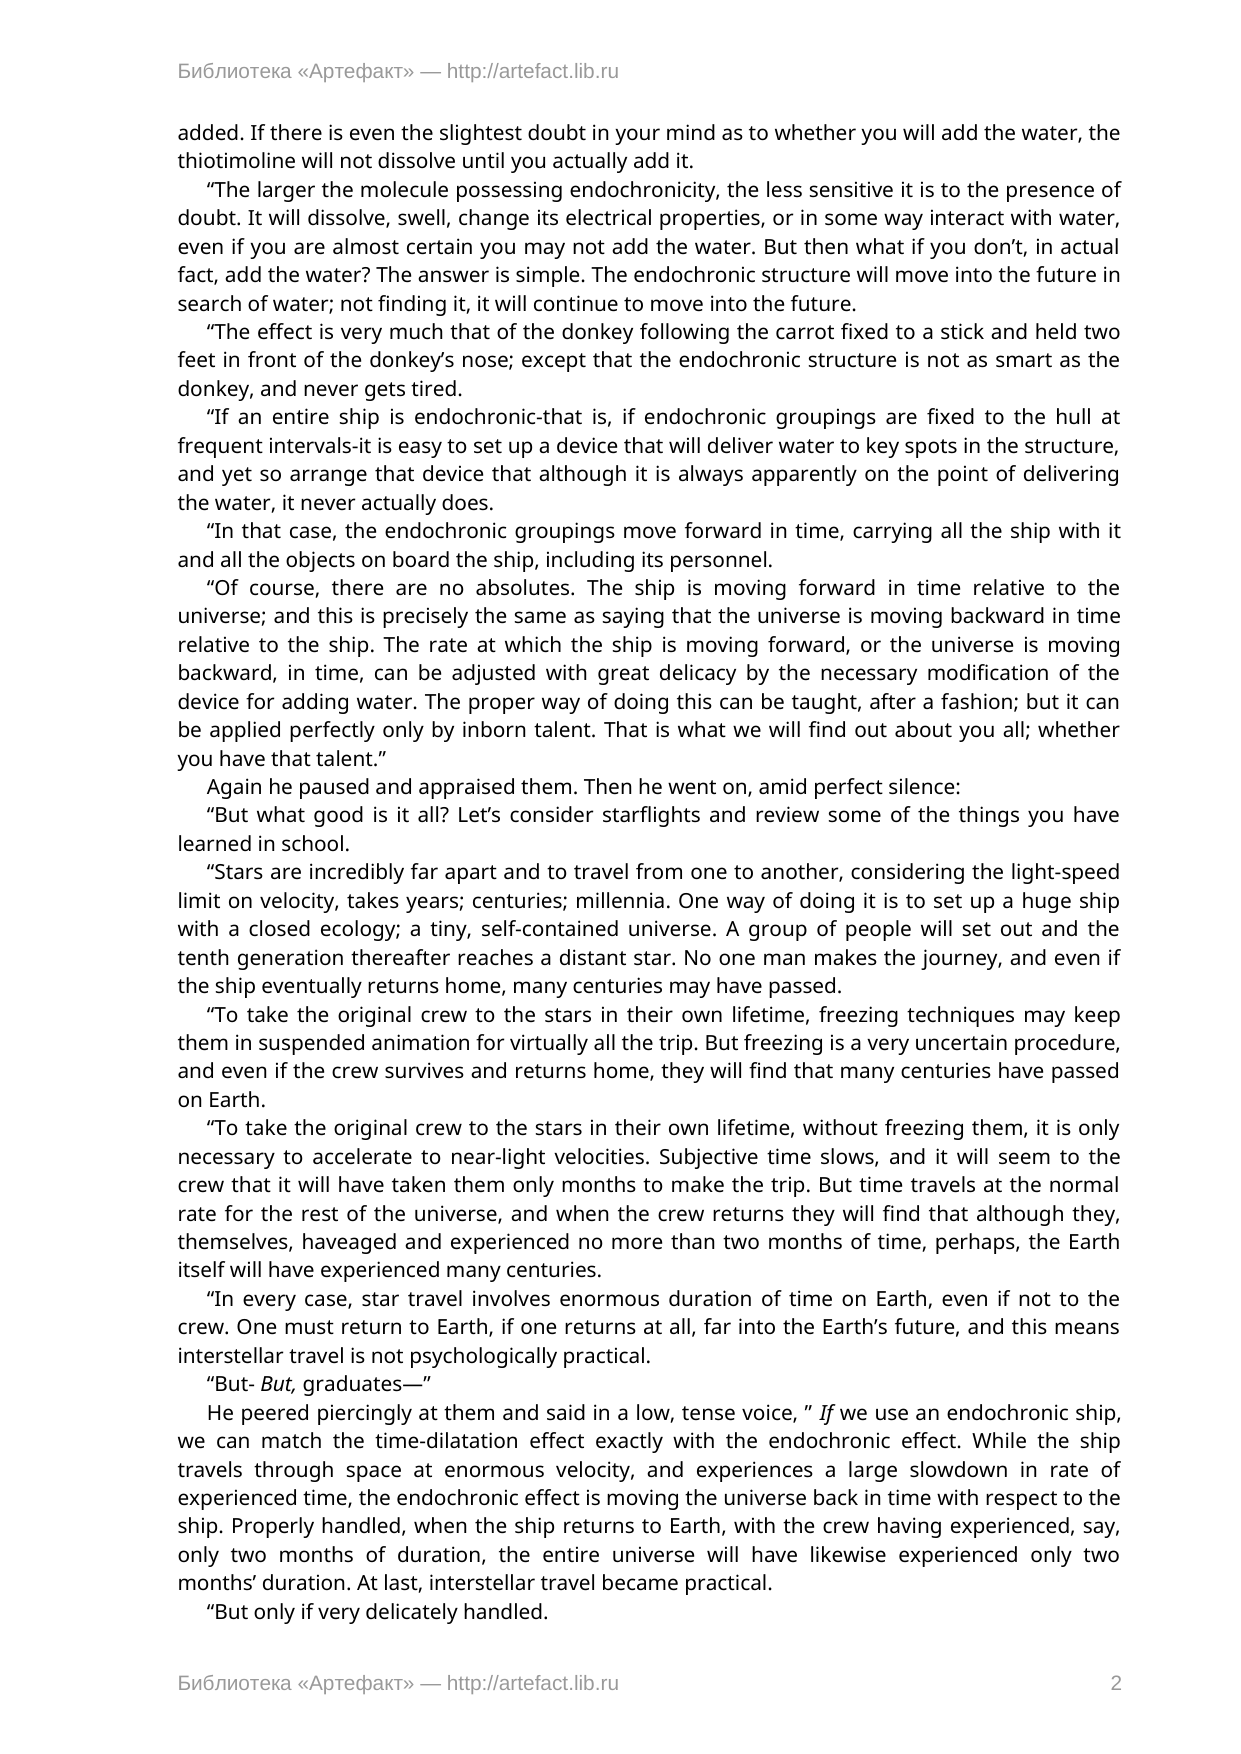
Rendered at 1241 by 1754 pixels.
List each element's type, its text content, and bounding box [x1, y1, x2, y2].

text “The larger the molecule possessing endochronicity, the less sensitive it is to the presence of doubt. It will dissolve, swell, change its electrical properties, or in some way interact with water, even if you are almost certain you may not add the water. But then what if you don’t, in actual fact, add the water? The answer is simple. The endochronic structure will move into the future in search of water; not finding it, it will continue to move into the future. [177, 175, 1122, 317]
text “Stars are incredibly far apart and to travel from one to another, considering the light-speed limit on velocity, takes years; centuries; millennia. One way of doing it is to set up a huge ship with a closed ecology; a tiny, self-contained universe. A group of people will set out and the tenth generation thereafter reaches a distant star. No one man makes the journey, and even if the ship eventually returns home, many centuries may have passed. [177, 857, 1122, 1000]
text “To take the original crew to the stars in their own lifetime, freezing techniques may keep them in suspended animation for virtually all the trip. But freezing is a very uncertain procedure, and even if the crew survives and returns home, they will find that many centuries have passed on Earth. [177, 1000, 1122, 1113]
text “If an entire ship is endochronic-that is, if endochronic groupings are fixed to the hull at frequent intervals-it is easy to set up a device that will deliver water to key spots in the structure, and yet so arrange that device that although it is always apparently on the point of delivering the water, it never actually does. [177, 402, 1122, 516]
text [177, 118, 1122, 175]
text “In that case, the endochronic groupings move forward in time, carrying all the ship with it and all the objects on board the ship, including its personnel. [177, 516, 1122, 573]
text He peered piercingly at them and said in a low, tense voice, ” If we use an endochronic ship, we can match the time-dilatation effect exactly with the endochronic effect. While the ship travels through space at enormous velocity, and experiences a large slowdown in rate of experienced time, the endochronic effect is moving the universe back in time with respect to the ship. Properly handled, when the ship returns to Earth, with the crew having experienced, say, only two months of duration, the entire universe will have likewise experienced only two months’ duration. At last, interstellar travel became practical. [177, 1398, 1122, 1597]
text “Of course, there are no absolutes. The ship is moving forward in time relative to the universe; and this is precisely the same as saying that the universe is moving backward in time relative to the ship. The rate at which the ship is moving forward, or the universe is moving backward, in time, can be adjusted with great delicacy by the necessary modification of the device for adding water. The proper way of doing this can be taught, after a fashion; but it can be applied perfectly only by inborn talent. That is what we will find out about you all; whether you have that talent.” [177, 573, 1122, 772]
text “But only if very delicately handled. [177, 1597, 1122, 1625]
text Again he paused and appraised them. Then he went on, amid perfect silence: [177, 772, 1122, 801]
text “To take the original crew to the stars in their own lifetime, without freezing them, it is only necessary to accelerate to near-light velocities. Subjective time slows, and it will seem to the crew that it will have taken them only months to make the trip. But time travels at the normal rate for the rest of the universe, and when the crew returns they will find that although they, themselves, haveaged and experienced no more than two months of time, perhaps, the Earth itself will have experienced many centuries. [177, 1113, 1122, 1284]
text “But- But, graduates—” [177, 1369, 1122, 1398]
text “The effect is very much that of the donkey following the carrot fixed to a stick and held two feet in front of the donkey’s nose; except that the endochronic structure is not as smart as the donkey, and never gets tired. [177, 317, 1122, 402]
text “But what good is it all? Let’s consider starflights and review some of the things you have learned in school. [177, 801, 1122, 857]
text “In every case, star travel involves enormous duration of time on Earth, even if not to the crew. One must return to Earth, if one returns at all, far into the Earth’s future, and this means interstellar travel is not psychologically practical. [177, 1284, 1122, 1369]
